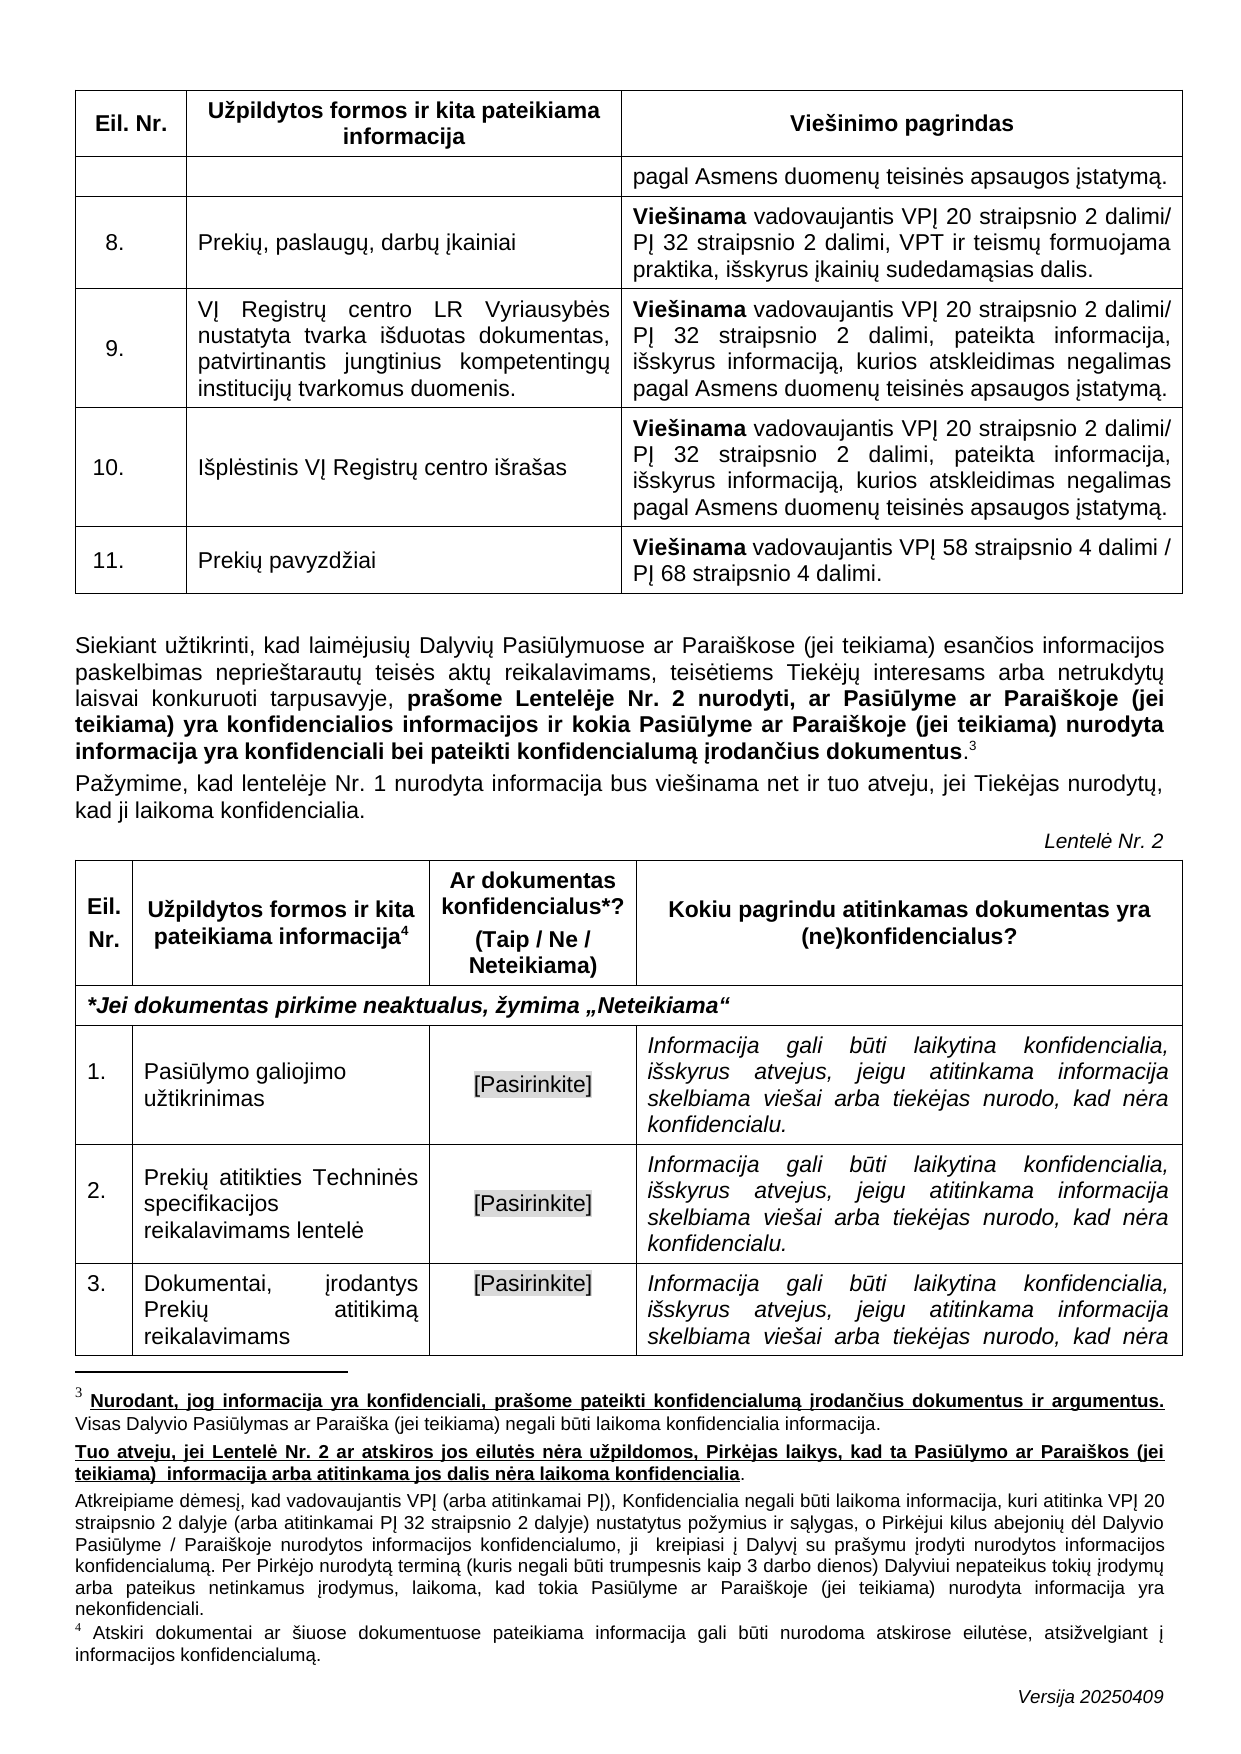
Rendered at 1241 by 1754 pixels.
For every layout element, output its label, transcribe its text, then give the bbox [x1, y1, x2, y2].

table_header Kokiu pagrindu atitinkamas dokumentas yra (ne)konfidencialus? [637, 861, 1182, 985]
table_cell [76, 1145, 132, 1263]
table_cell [622, 157, 1182, 196]
table_header Užpildytos formos ir kita pateikiama informacija [133, 861, 429, 985]
table_header Viešinimo pagrindas [622, 91, 1182, 156]
table_cell *Jei dokumentas pirkime neaktualus, žymima „Neteikiama“ [76, 986, 1182, 1025]
table_cell Pasiūlymo galiojimo užtikrinimas [133, 1026, 429, 1144]
table_header Užpildytos formos ir kita pateikiama informacija [187, 91, 621, 156]
table_cell [76, 197, 186, 288]
table_cell [76, 527, 186, 592]
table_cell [187, 157, 621, 196]
table_header Eil. Nr. [76, 861, 132, 985]
table_cell Viešinama vadovaujantis VPĮ 58 straipsnio 4 dalimi / PĮ 68 straipsnio 4 dalimi. [622, 527, 1182, 592]
table_header Eil. Nr. [76, 91, 186, 156]
table_cell [76, 289, 186, 407]
table_cell Prekių, paslaugų, darbų įkainiai [187, 197, 621, 288]
table_cell [430, 1026, 636, 1144]
table_cell Prekių atitikties Techninės specifikacijos reikalavimams lentelė [133, 1145, 429, 1263]
table_cell Dokumentai, įrodantys Prekių atitikimą reikalavimams [133, 1264, 429, 1355]
table_header Ar dokumentas konfidencialus*? (Taip / Ne / Neteikiama) [430, 861, 636, 985]
table_cell Prekių pavyzdžiai [187, 527, 621, 592]
table_cell [76, 408, 186, 526]
table_cell [76, 1264, 132, 1355]
text Siekiant užtikrinti, kad laimėjusių Dalyvių Pasiūlymuose ar Paraiškose (jei teikiama) esančios informacijos paskelbimas neprieštarautų teisės aktų reikalavimams, teisėtiems Tiekėjų interesams arba netrukdytų laisvai konkuruoti tarpusavyje, prašome Lentelėje Nr. 2 nurodyti, ar Pasiūlyme ar Paraiškoje (jei teikiama) yra konfidencialios informacijos ir kokia Pasiūlyme ar Paraiškoje (jei teikiama) nurodyta informacija yra konfidenciali bei pateikti konfidencialumą įrodančius dokumentus. [75, 632, 1165, 764]
table_cell [76, 1026, 132, 1144]
table_cell [76, 157, 186, 196]
table_cell VĮ Registrų centro LR Vyriausybės nustatyta tvarka išduotas dokumentas, patvirtinantis jungtinius kompetentingų institucijų tvarkomus duomenis. [187, 289, 621, 407]
table_cell Viešinama vadovaujantis VPĮ 20 straipsnio 2 dalimi/ PĮ 32 straipsnio 2 dalimi, VPT ir teismų formuojama praktika, išskyrus įkainių sudedamąsias dalis. [622, 197, 1182, 288]
text Lentelė Nr. 2 [75, 829, 1165, 853]
text Pažymime, kad lentelėje Nr. 1 nurodyta informacija bus viešinama net ir tuo atveju, jei Tiekėjas nurodytų, kad ji laikoma konfidencialia. [75, 770, 1165, 823]
table_cell [430, 1264, 636, 1355]
table_cell Išplėstinis VĮ Registrų centro išrašas [187, 408, 621, 526]
table_cell [430, 1145, 636, 1263]
